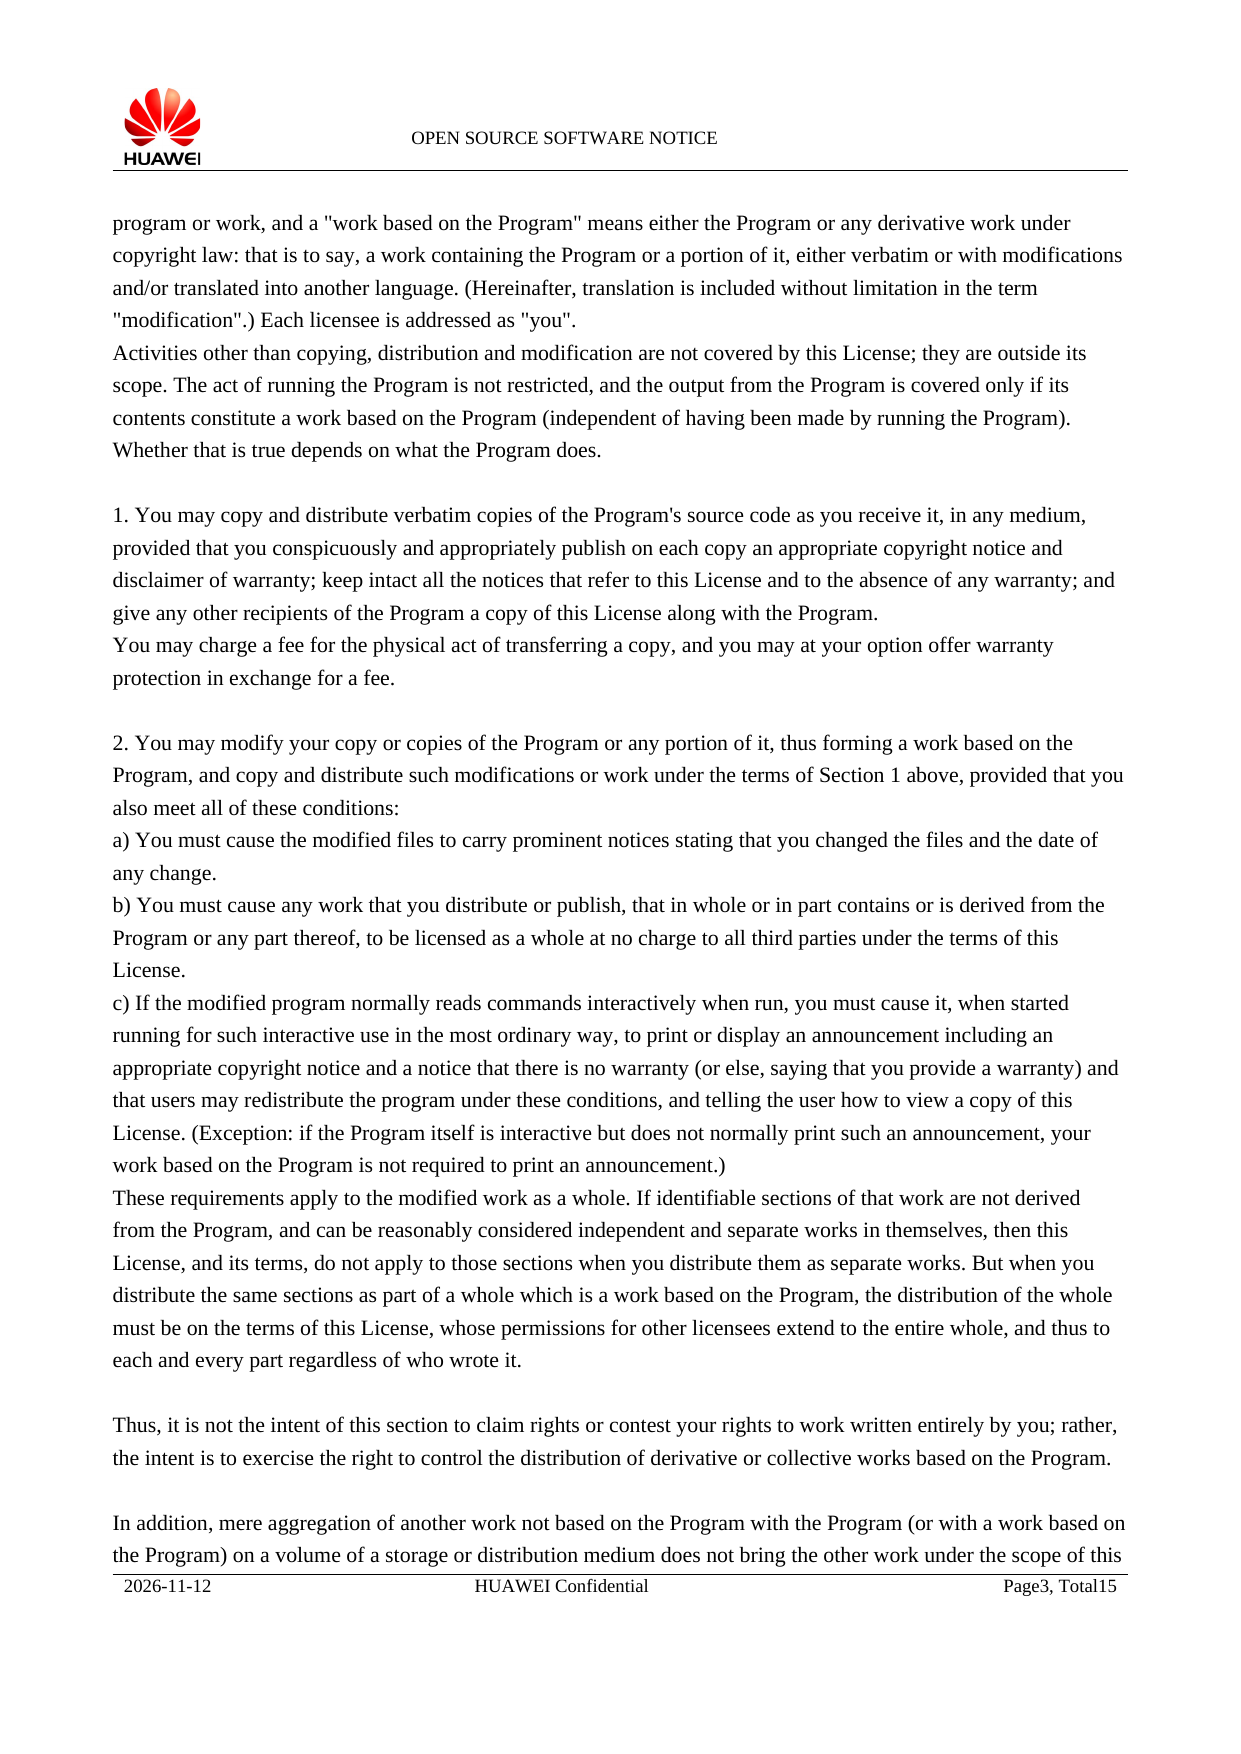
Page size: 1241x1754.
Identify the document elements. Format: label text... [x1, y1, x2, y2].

picture [124, 88, 201, 165]
